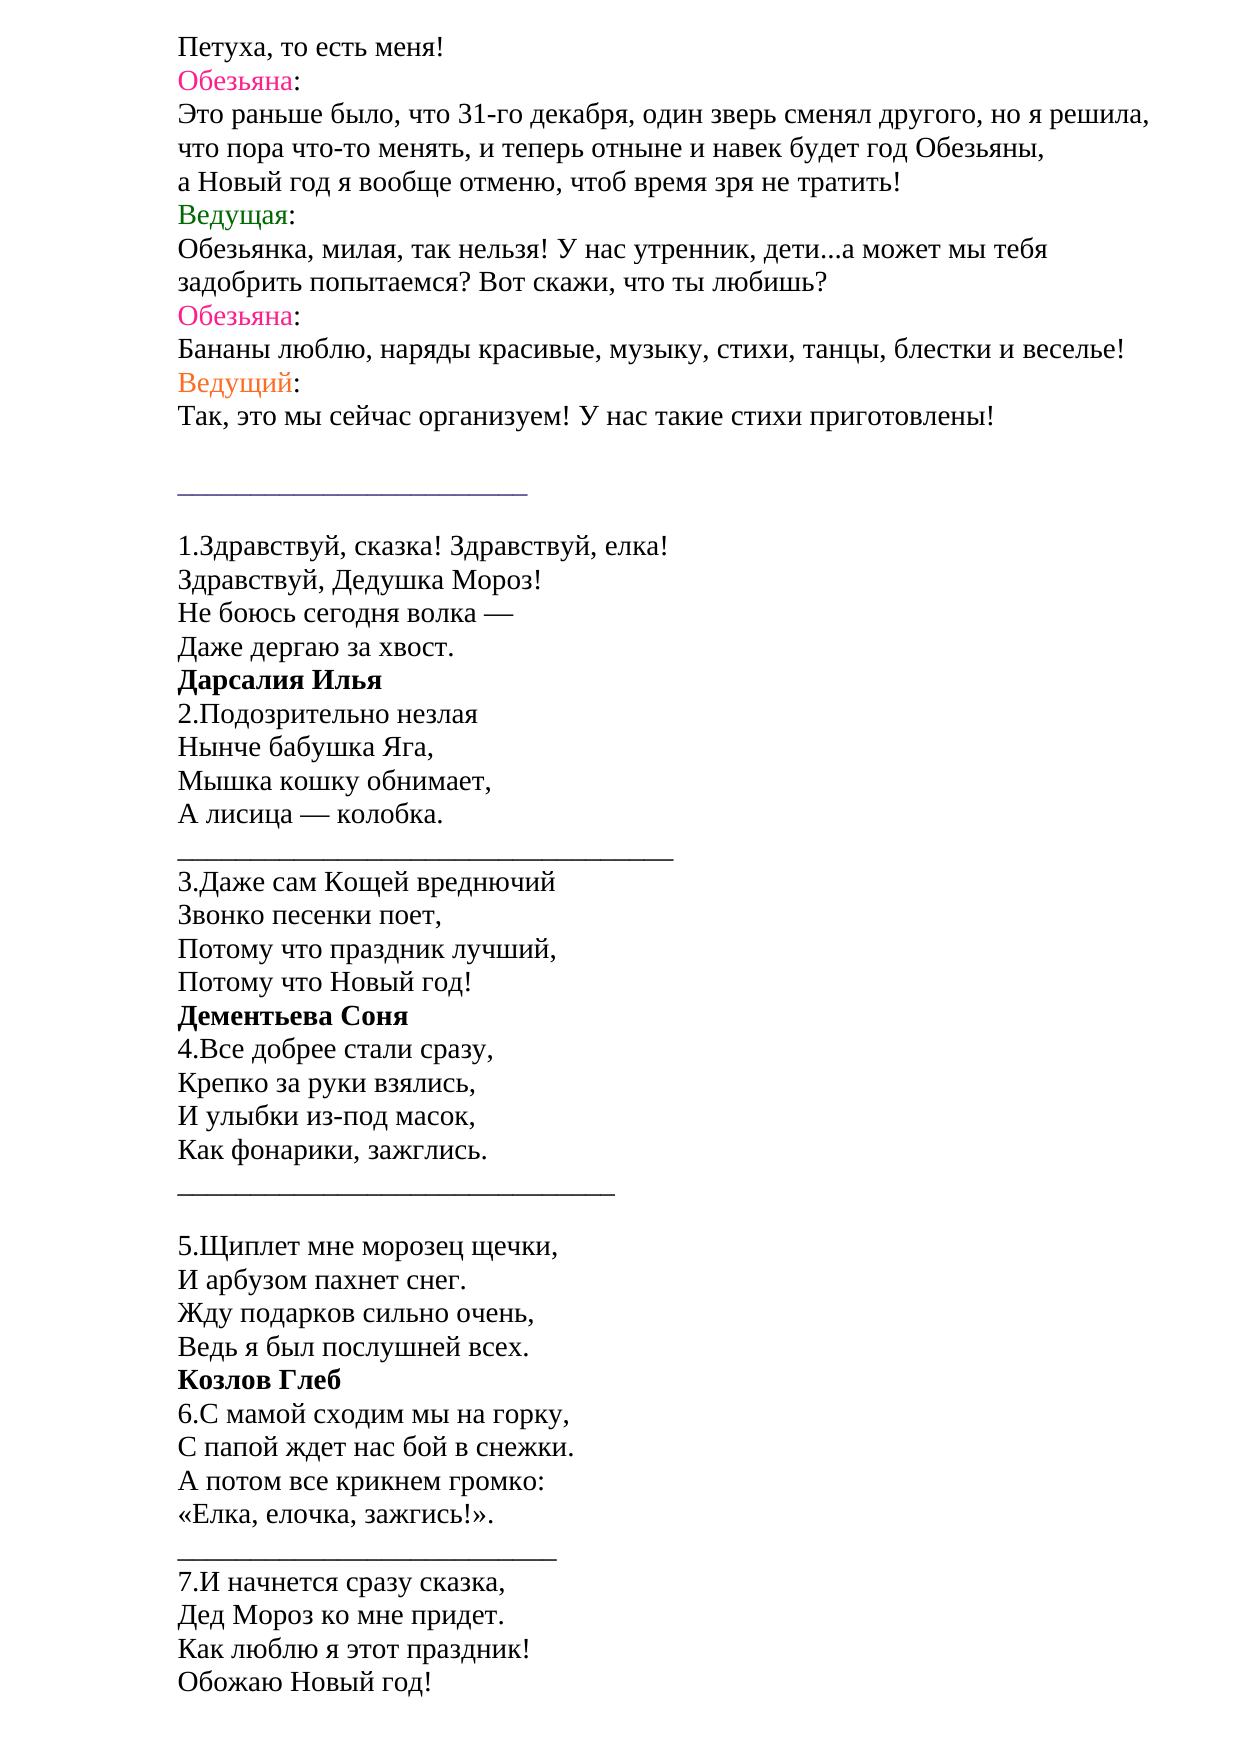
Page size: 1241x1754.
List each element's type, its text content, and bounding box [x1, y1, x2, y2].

text ________________________ [177, 432, 1152, 499]
text 1.Здравствуй, сказка! Здравствуй, елка! Здравствуй, Дедушка Мороз! Не боюсь сегодня волка — Даже дергаю за хвост. Дарсалия Илья 2.Подозрительно незлая Нынче бабушка Яга, Мышка кошку обнимает, А лисица — колобка. __________________________________ 3.Даже сам Кощей вреднючий Звонко песенки поет, Потому что праздник лучший, Потому что Новый год! Дементьева Соня 4.Все добрее стали сразу, Крепко за руки взялись, И улыбки из-под масок, Как фонарики, зажглись. ______________________________ [177, 528, 1152, 1199]
text 5.Щиплет мне морозец щечки, И арбузом пахнет снег. Жду подарков сильно очень, Ведь я был послушней всех. Козлов Глеб 6.С мамой сходим мы на горку, С папой ждет нас бой в снежки. А потом все крикнем громко: «Елка, елочка, зажгись!». __________________________ 7.И начнется сразу сказка, Дед Мороз ко мне придет. Как люблю я этот праздник! Обожаю Новый год! [177, 1228, 1152, 1698]
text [177, 29, 1152, 432]
